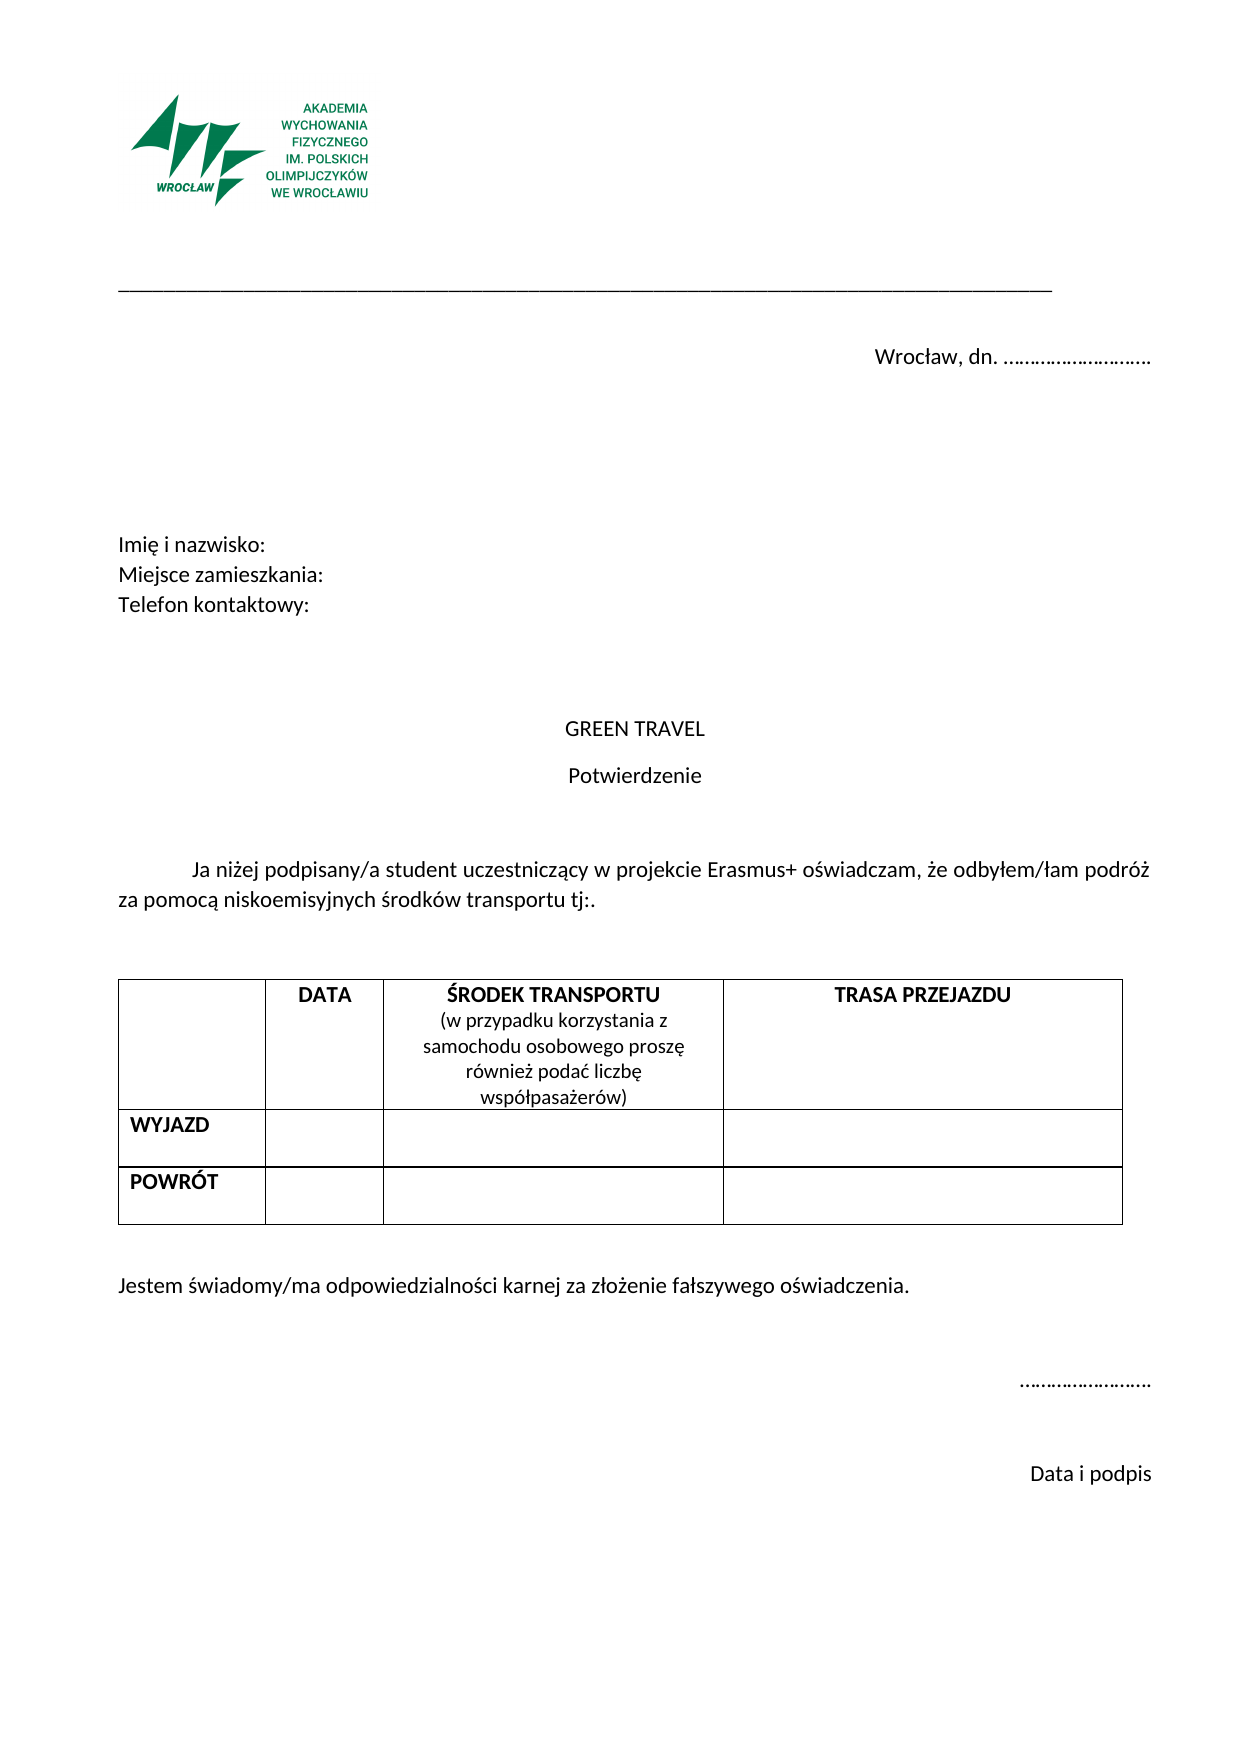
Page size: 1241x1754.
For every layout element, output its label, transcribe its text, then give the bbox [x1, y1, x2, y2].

text Ja niżej podpisany/a student uczestniczący w projekcie Erasmus+ oświadczam, że odbyłem/łam podróż za pomocą niskoemisyjnych środków transportu tj:. [118, 855, 1152, 913]
table_cell [266, 1168, 383, 1223]
text Jestem świadomy/ma odpowiedzialności karnej za złożenie fałszywego oświadczenia. [118, 1271, 1152, 1299]
table_cell POWRÓT [119, 1168, 265, 1223]
text Wrocław, dn. ………………………. [118, 342, 1152, 370]
table_cell [266, 1110, 383, 1166]
table_cell [384, 1168, 723, 1223]
table_header TRASA PRZEJAZDU [724, 980, 1122, 1109]
table_header [119, 980, 265, 1109]
table_cell WYJAZD [119, 1110, 265, 1166]
text GREEN TRAVEL [118, 714, 1152, 742]
table_header ŚRODEK TRANSPORTU (w przypadku korzystania z samochodu osobowego proszę również podać liczbę współpasażerów) [384, 980, 723, 1109]
table_cell [724, 1168, 1122, 1223]
picture [118, 73, 381, 212]
table_header DATA [266, 980, 383, 1109]
table_cell [384, 1110, 723, 1166]
text Imię i nazwisko: Miejsce zamieszkania: Telefon kontaktowy: [118, 530, 1152, 648]
text Data i podpis [118, 1459, 1152, 1487]
table_cell [724, 1110, 1122, 1166]
text ……………………. [118, 1365, 1152, 1393]
text Potwierdzenie [118, 761, 1152, 789]
